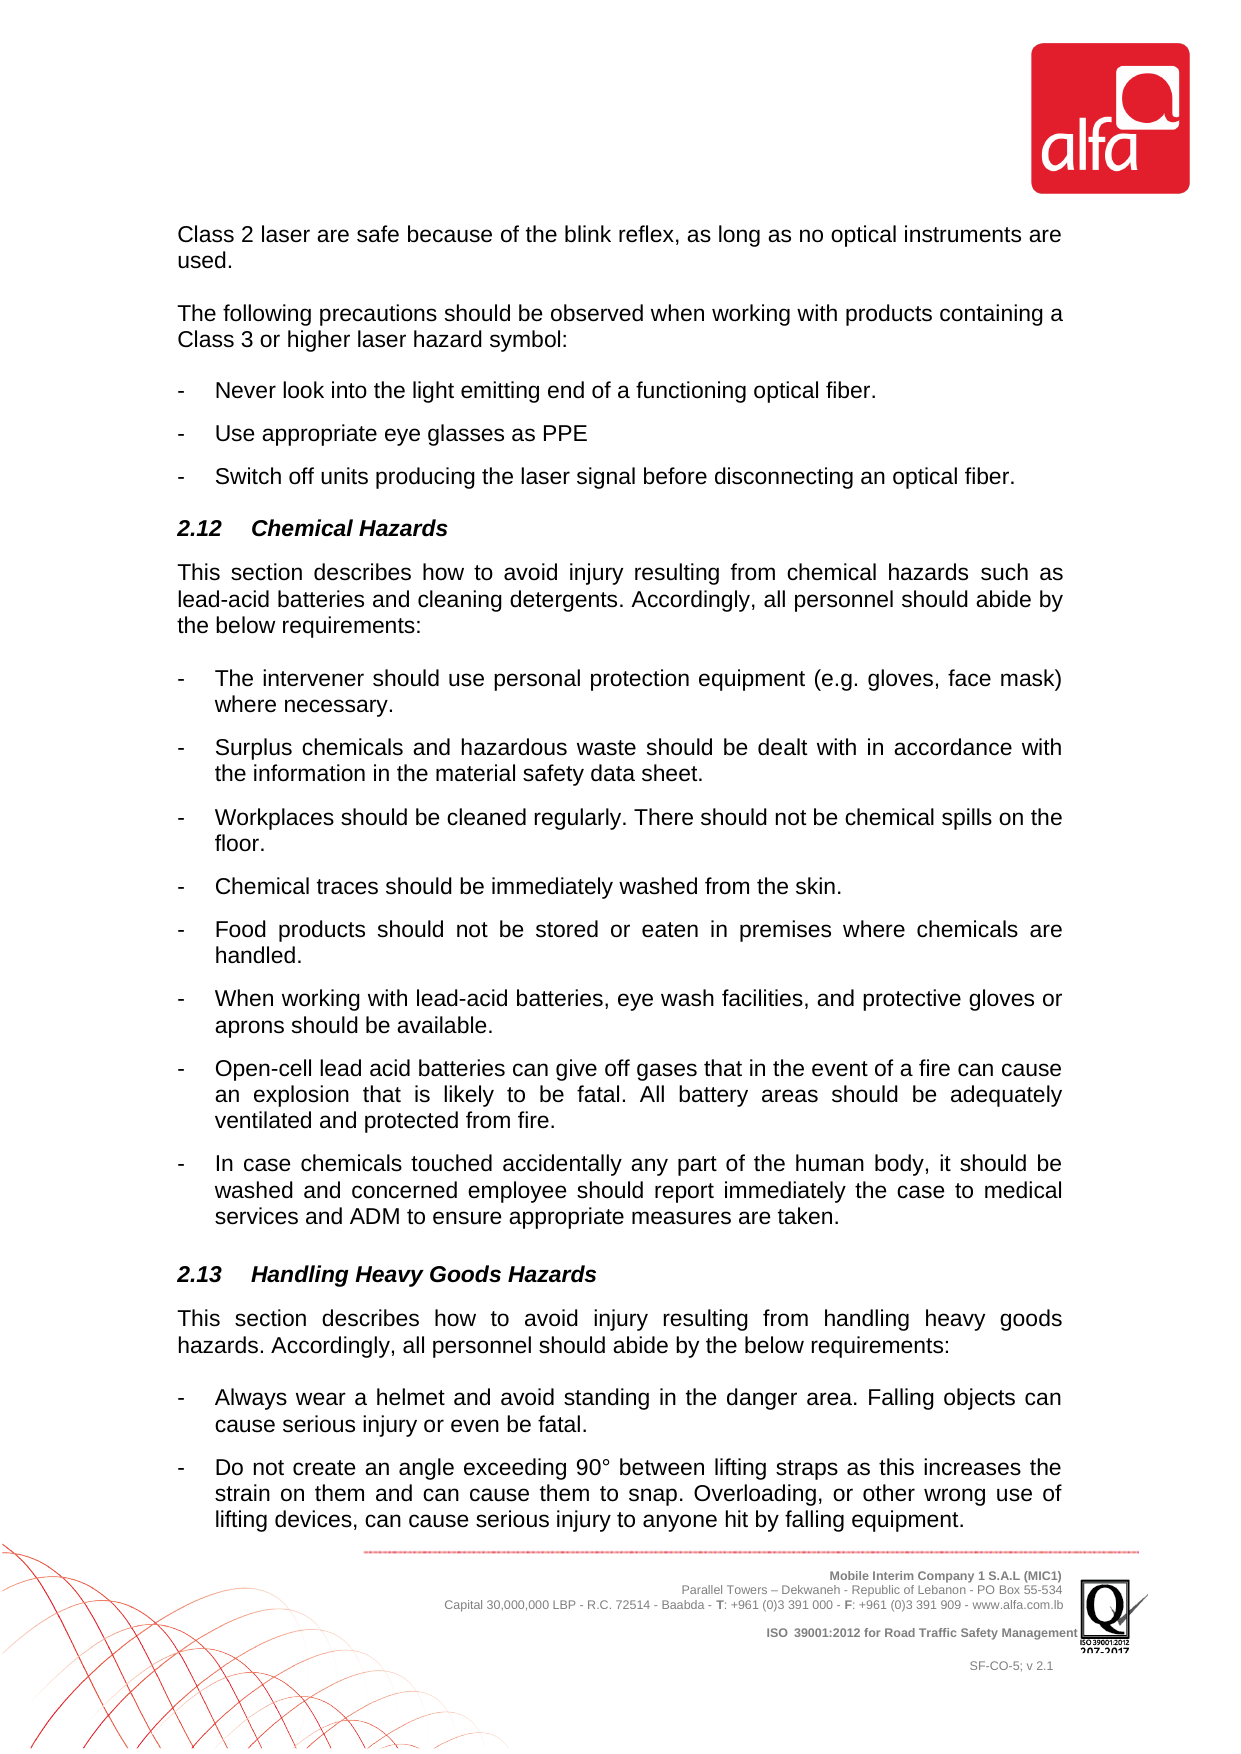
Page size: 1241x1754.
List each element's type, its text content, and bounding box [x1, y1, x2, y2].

list Surplus chemicals and hazardous waste should be dealt with in accordance with the information in the material safety data sheet. [177, 734, 1063, 787]
picture [1077, 1577, 1138, 1653]
list Use appropriate eye glasses as PPE [177, 420, 1063, 447]
text This section describes how to avoid injury resulting from chemical hazards such as lead-acid batteries and cleaning detergents. Accordingly, all personnel should abide by the below requirements: [177, 559, 1063, 638]
list In case chemicals touched accidentally any part of the human body, it should be washed and concerned employee should report immediately the case to medical services and ADM to ensure appropriate measures are taken. [177, 1150, 1063, 1229]
list Never look into the light emitting end of a functioning optical fiber. [177, 377, 1063, 404]
list Food products should not be stored or eaten in premises where chemicals are handled. [177, 916, 1063, 968]
picture [1031, 43, 1190, 194]
text This section describes how to avoid injury resulting from handling heavy goods hazards. Accordingly, all personnel should abide by the below requirements: [177, 1305, 1063, 1358]
subtitle Chemical Hazards [177, 515, 1063, 541]
picture [0, 1528, 638, 1749]
subtitle Handling Heavy Goods Hazards [177, 1261, 1063, 1287]
list Switch off units producing the laser signal before disconnecting an optical fiber. [177, 463, 1063, 490]
list Always wear a helmet and avoid standing in the danger area. Falling objects can cause serious injury or even be fatal. [177, 1384, 1063, 1437]
list The intervener should use personal protection equipment (e.g. gloves, face mask) where necessary. [177, 665, 1063, 717]
list When working with lead-acid batteries, eye wash facilities, and protective gloves or aprons should be available. [177, 985, 1063, 1038]
list Open-cell lead acid batteries can give off gases that in the event of a fire can cause an explosion that is likely to be fatal. All battery areas should be adequately ventilated and protected from fire. [177, 1054, 1063, 1134]
list Chemical traces should be immediately washed from the skin. [177, 873, 1063, 899]
list Workplaces should be cleaned regularly. There should not be chemical spills on the floor. [177, 803, 1063, 856]
text The following precautions should be observed when working with products containing a Class 3 or higher laser hazard symbol: [177, 299, 1063, 352]
list Do not create an angle exceeding 90° between lifting straps as this increases the strain on them and can cause them to snap. Overloading, or other wrong use of lifting devices, can cause serious injury to anyone hit by falling equipment. [177, 1454, 1063, 1533]
text Class 2 laser are safe because of the blink reflex, as long as no optical instruments are used. [177, 221, 1063, 273]
